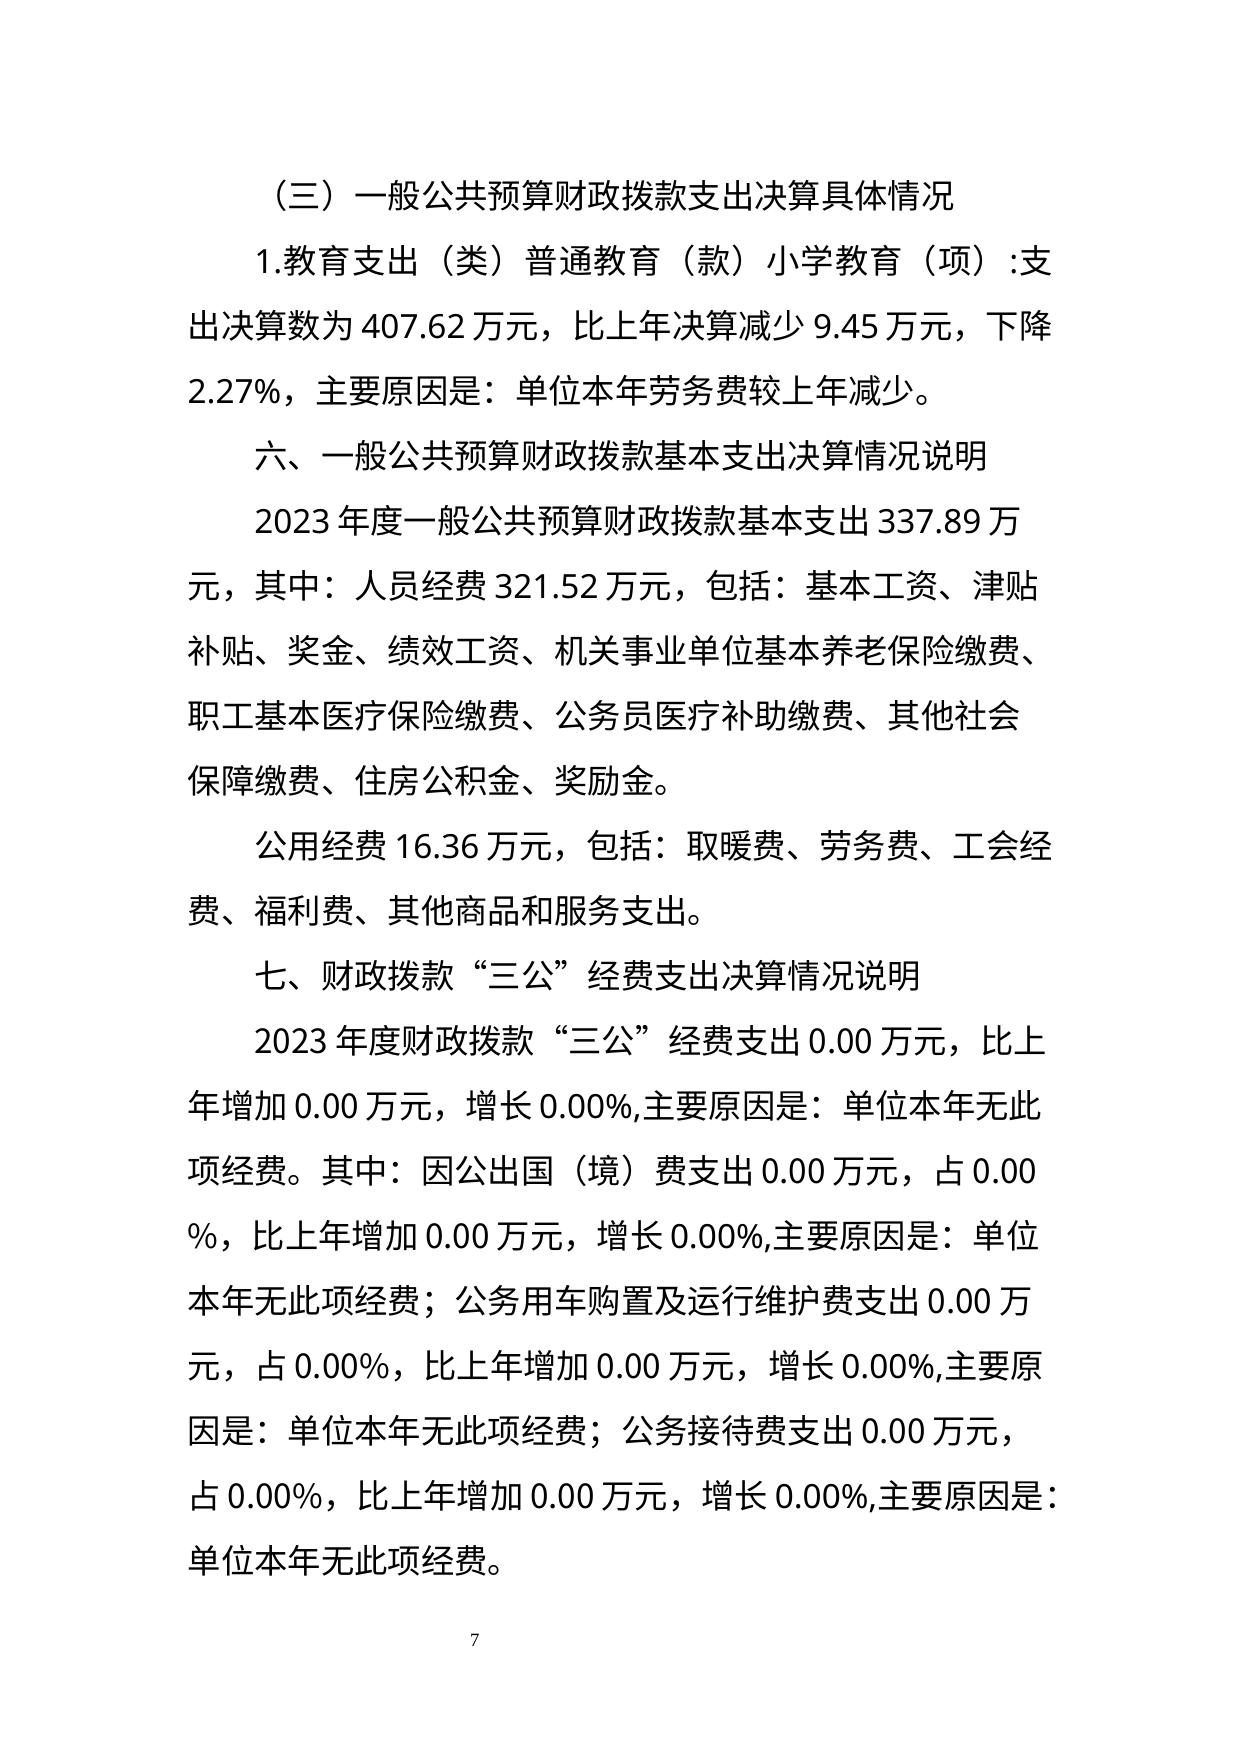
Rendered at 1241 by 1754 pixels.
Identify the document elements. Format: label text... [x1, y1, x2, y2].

text 1.教育支出（类）普通教育（款）小学教育（项）:支出决算数为407.62万元，比上年决算减少9.45万元，下降2.27%，主要原因是：单位本年劳务费较上年减少。 [187, 227, 1053, 422]
text 六、一般公共预算财政拨款基本支出决算情况说明 [187, 422, 1053, 487]
text 公用经费16.36万元，包括：取暖费、劳务费、工会经费、福利费、其他商品和服务支出。 [187, 812, 1053, 942]
text 七、财政拨款“三公”经费支出决算情况说明 [187, 942, 1053, 1007]
text 2023年度一般公共预算财政拨款基本支出337.89万元，其中：人员经费321.52万元，包括：基本工资、津贴补贴、奖金、绩效工资、机关事业单位基本养老保险缴费、职工基本医疗保险缴费、公务员医疗补助缴费、其他社会保障缴费、住房公积金、奖励金。 [187, 487, 1053, 812]
text 2023年度财政拨款“三公”经费支出0.00万元，比上年增加0.00万元，增长0.00%,主要原因是：单位本年无此项经费。其中：因公出国（境）费支出0.00万元，占0.00%，比上年增加0.00万元，增长0.00%,主要原因是：单位本年无此项经费；公务用车购置及运行维护费支出0.00万元，占0.00%，比上年增加0.00万元，增长0.00%,主要原因是：单位本年无此项经费；公务接待费支出0.00万元，占0.00%，比上年增加0.00万元，增长0.00%,主要原因是：单位本年无此项经费。 [187, 1007, 1053, 1592]
text （三）一般公共预算财政拨款支出决算具体情况 [187, 162, 1053, 227]
